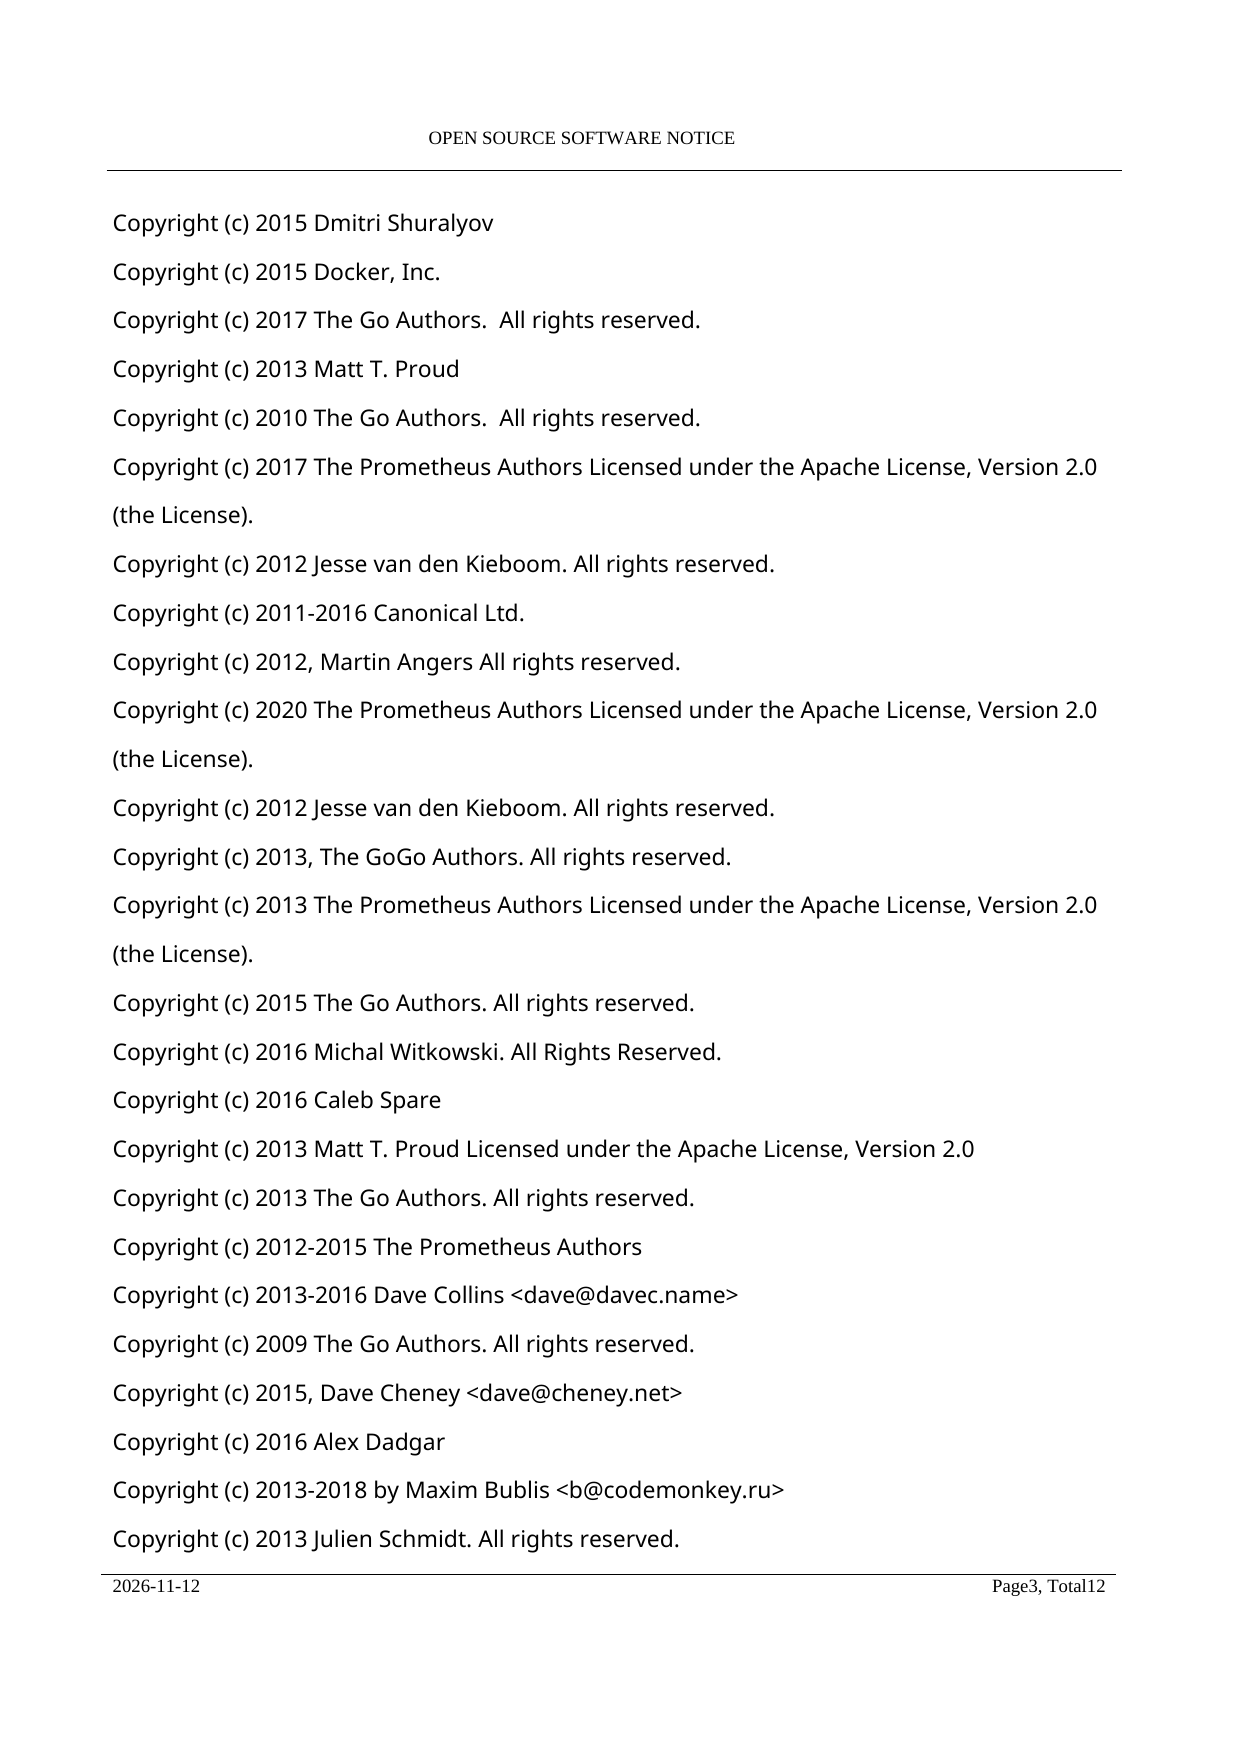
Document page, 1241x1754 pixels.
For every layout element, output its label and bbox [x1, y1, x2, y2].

text [112, 206, 1128, 1555]
